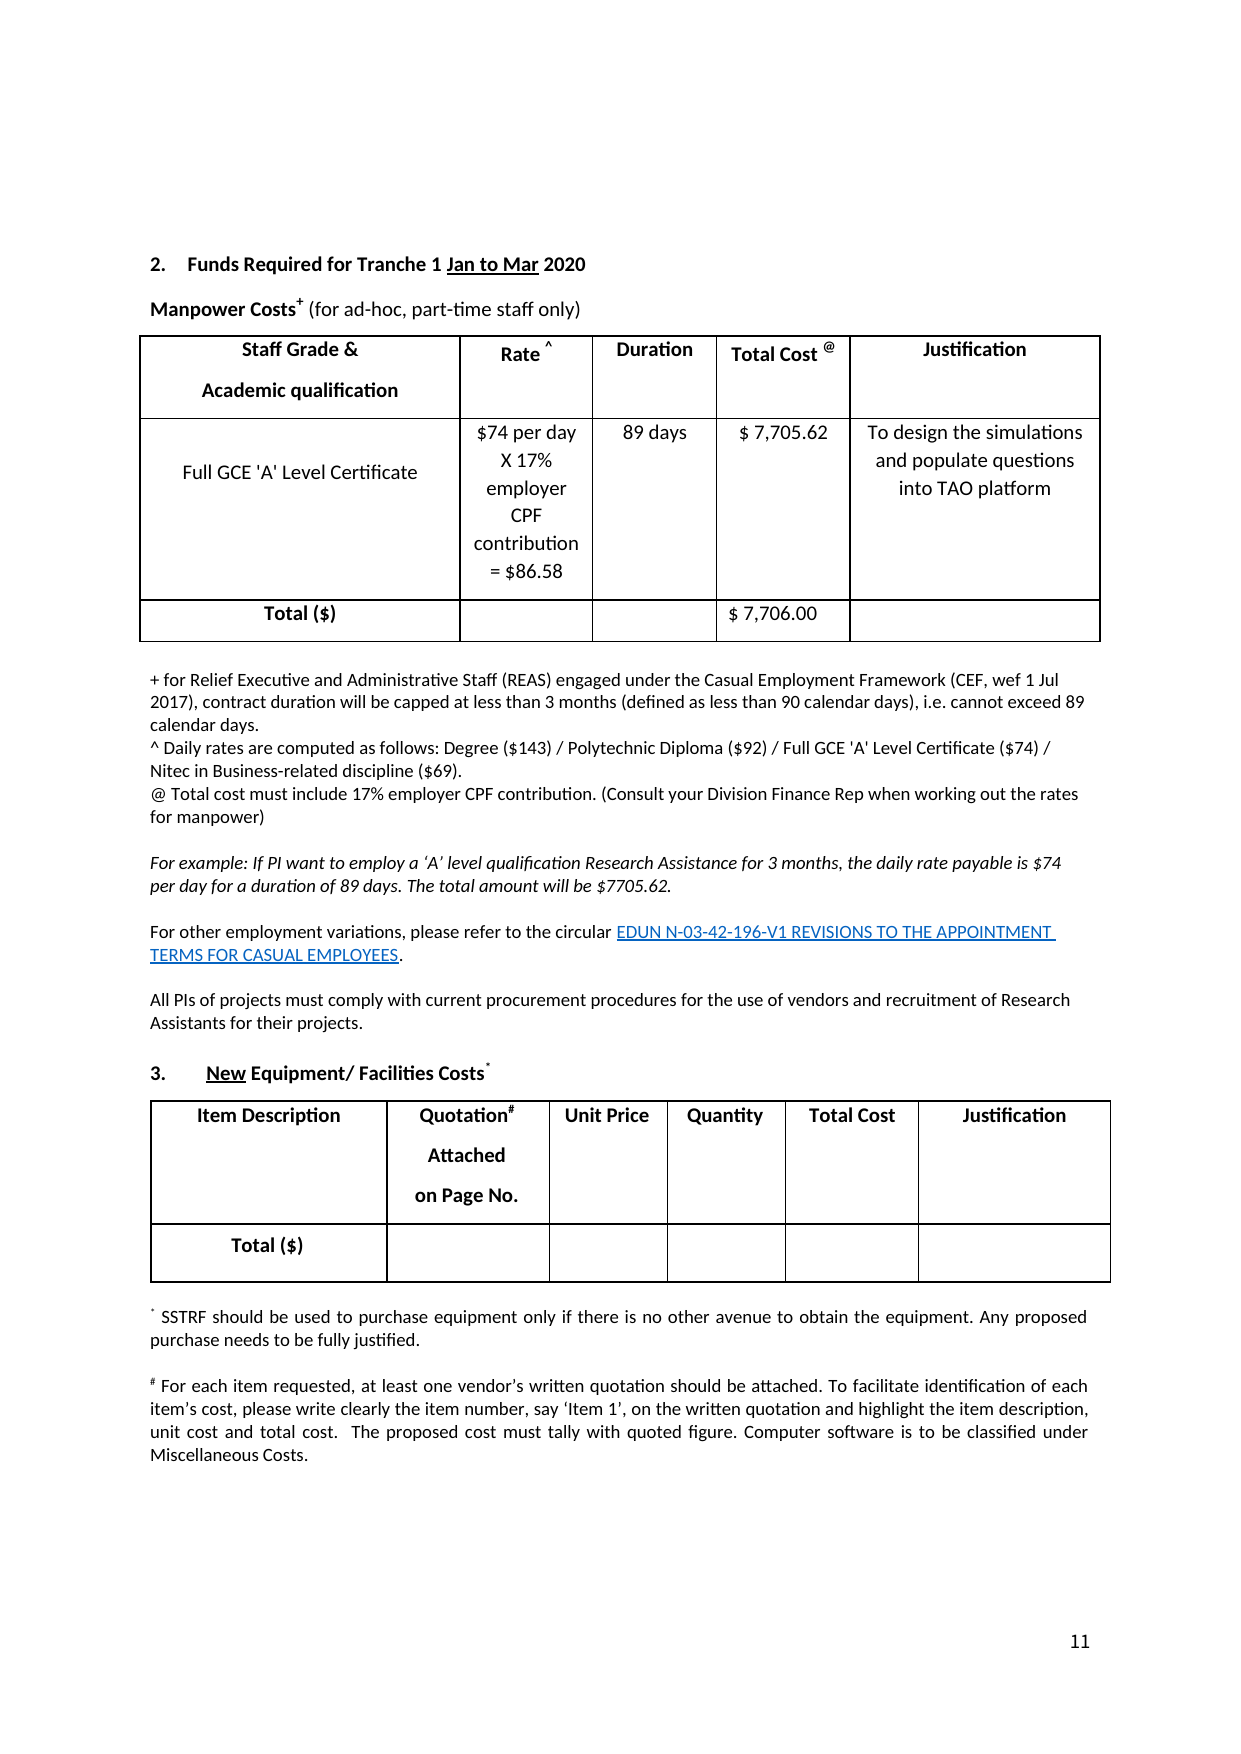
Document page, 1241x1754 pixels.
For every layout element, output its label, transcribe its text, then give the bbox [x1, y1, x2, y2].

table_header Total Cost @ [717, 337, 849, 417]
text + for Relief Executive and Administrative Staff (REAS) engaged under the Casual Employment Framework (CEF, wef 1 Jul 2017), contract duration will be capped at less than 3 months (defined as less than 90 calendar days), i.e. cannot exceed 89 calendar days. [150, 668, 1090, 736]
table_cell $74 per day X 17% employer CPF contribution = $86.58 [461, 419, 592, 599]
text All PIs of projects must comply with current procurement procedures for the use of vendors and recruitment of Research Assistants for their projects. [150, 988, 1090, 1034]
table_header Rate ^ [461, 337, 592, 417]
table_cell [593, 601, 716, 641]
table_header Unit Price [550, 1102, 667, 1223]
table_cell [668, 1225, 785, 1281]
table_header Duration [593, 337, 716, 417]
table_header Justification [851, 337, 1099, 417]
table_cell 89 days [593, 419, 716, 599]
table_header Justification [919, 1102, 1110, 1223]
table_cell $ 7,706.00 [717, 601, 849, 641]
table_header Item Description [152, 1102, 386, 1223]
text For example: If PI want to employ a ‘A’ level qualification Research Assistance for 3 months, the daily rate payable is $74 per day for a duration of 89 days. The total amount will be $7705.62. [150, 851, 1090, 897]
table_header Quantity [668, 1102, 785, 1223]
text For other employment variations, please refer to the circular EDUN N-03-42-196-V1 REVISIONS TO THE APPOINTMENT TERMS FOR CASUAL EMPLOYEES. [150, 920, 1090, 966]
table_header Total Cost [786, 1102, 918, 1223]
table_cell [919, 1225, 1110, 1281]
text * SSTRF should be used to purchase equipment only if there is no other avenue to obtain the equipment. Any proposed purchase needs to be fully justified. [150, 1306, 1090, 1352]
table_cell [461, 601, 592, 641]
list New Equipment/ Facilities Costs* [150, 1060, 1120, 1085]
table_cell [550, 1225, 667, 1281]
table_cell [851, 601, 1099, 641]
table_cell Total ($) [141, 601, 459, 641]
table_cell Full GCE 'A' Level Certificate [141, 419, 459, 599]
table_header Staff Grade & Academic qualification [141, 337, 459, 417]
table_cell [786, 1225, 918, 1281]
table_header Quotation# Attached on Page No. [388, 1102, 549, 1223]
list Funds Required for Tranche 1 Jan to Mar 2020 [150, 252, 1120, 277]
table_cell Total ($) [152, 1225, 386, 1281]
table_cell To design the simulations and populate questions into TAO platform [851, 419, 1099, 599]
text Manpower Costs+ (for ad-hoc, part-time staff only) [120, 292, 1120, 323]
table_cell [388, 1225, 549, 1281]
table_cell $ 7,705.62 [717, 419, 849, 599]
text ^ Daily rates are computed as follows: Degree ($143) / Polytechnic Diploma ($92) / Full GCE 'A' Level Certificate ($74) / Nitec in Business-related discipline ($69). [150, 736, 1090, 782]
text @ Total cost must include 17% employer CPF contribution. (Consult your Division Finance Rep when working out the rates for manpower) [150, 782, 1090, 828]
text # For each item requested, at least one vendor’s written quotation should be attached. To facilitate identification of each item’s cost, please write clearly the item number, say ‘Item 1’, on the written quotation and highlight the item description, unit cost and total cost. The proposed cost must tally with quoted figure. Computer software is to be classified under Miscellaneous Costs. [150, 1374, 1090, 1466]
